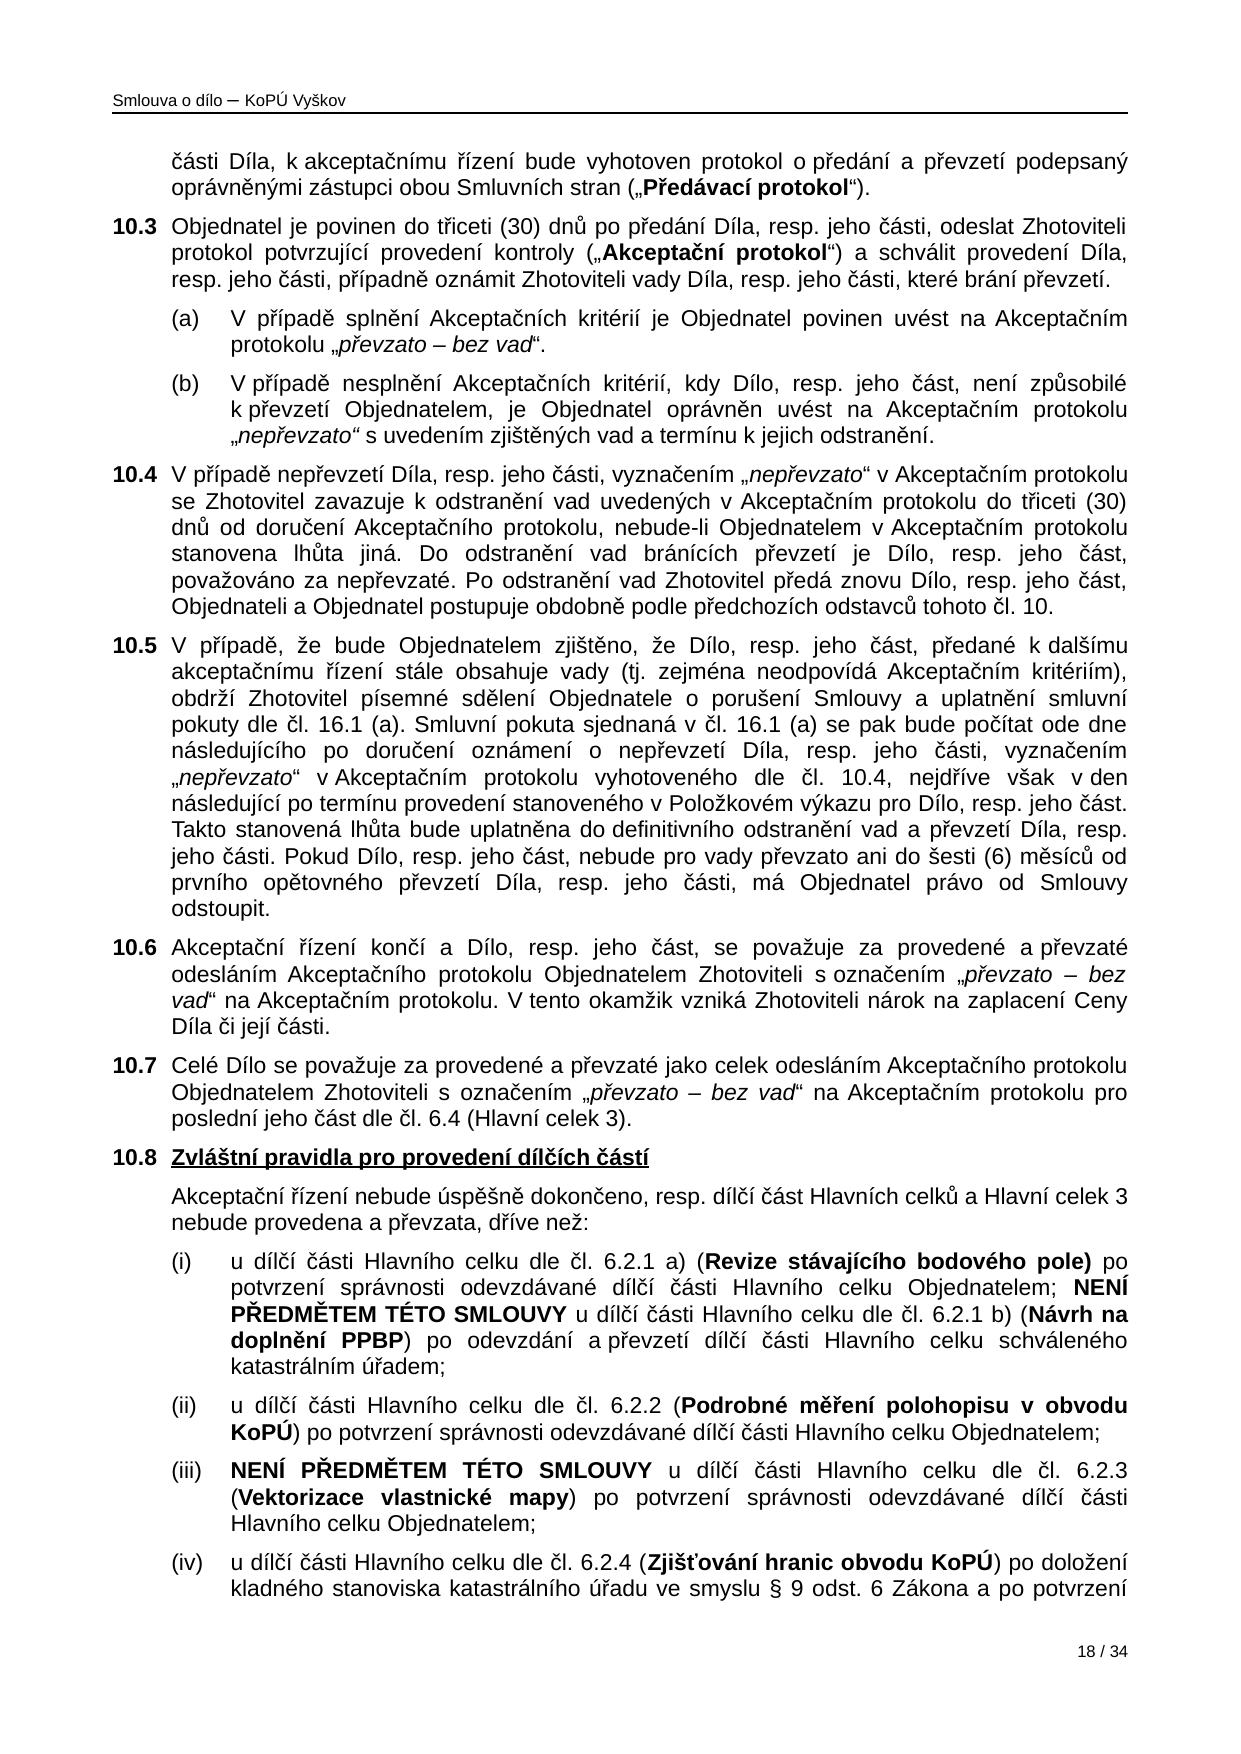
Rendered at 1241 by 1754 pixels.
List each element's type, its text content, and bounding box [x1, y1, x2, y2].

list V případě nesplnění Akceptačních kritérií, kdy Dílo, resp. jeho část, není způsobilé k převzetí Objednatelem, je Objednatel oprávněn uvést na Akceptačním protokolu „nepřevzato“ s uvedením zjištěných vad a termínu k jejich odstranění. [171, 370, 1128, 449]
text V případě, že bude Objednatelem zjištěno, že Dílo, resp. jeho část, předané k dalšímu akceptačnímu řízení stále obsahuje vady (tj. zejména neodpovídá Akceptačním kritériím), obdrží Zhotovitel písemné sdělení Objednatele o porušení Smlouvy a uplatnění smluvní pokuty dle čl. 16.1 (a). Smluvní pokuta sjednaná v čl. 16.1 (a) se pak bude počítat ode dne následujícího po doručení oznámení o nepřevzetí Díla, resp. jeho části, vyznačením „nepřevzato“ v Akceptačním protokolu vyhotoveného dle čl. 10.4, nejdříve však v den následující po termínu provedení stanoveného v Položkovém výkazu pro Dílo, resp. jeho část. Takto stanovená lhůta bude uplatněna do definitivního odstranění vad a převzetí Díla, resp. jeho části. Pokud Dílo, resp. jeho část, nebude pro vady převzato ani do šesti (6) měsíců od prvního opětovného převzetí Díla, resp. jeho části, má Objednatel právo od Smlouvy odstoupit. [112, 632, 1128, 922]
text Celé Dílo se považuje za provedené a převzaté jako celek odesláním Akceptačního protokolu Objednatelem Zhotoviteli s označením „převzato – bez vad“ na Akceptačním protokolu pro poslední jeho část dle čl. 6.4 (Hlavní celek 3). [112, 1052, 1128, 1131]
text Akceptační řízení končí a Dílo, resp. jeho část, se považuje za provedené a převzaté odesláním Akceptačního protokolu Objednatelem Zhotoviteli s označením „převzato – bez vad“ na Akceptačním protokolu. V tento okamžik vzniká Zhotoviteli nárok na zaplacení Ceny Díla či její části. [112, 934, 1128, 1040]
text V případě nepřevzetí Díla, resp. jeho části, vyznačením „nepřevzato“ v Akceptačním protokolu se Zhotovitel zavazuje k odstranění vad uvedených v Akceptačním protokolu do třiceti (30) dnů od doručení Akceptačního protokolu, nebude-li Objednatelem v Akceptačním protokolu stanovena lhůta jiná. Do odstranění vad bránících převzetí je Dílo, resp. jeho část, považováno za nepřevzaté. Po odstranění vad Zhotovitel předá znovu Dílo, resp. jeho část, Objednateli a Objednatel postupuje obdobně podle předchozích odstavců tohoto čl. 10. [112, 461, 1128, 619]
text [112, 148, 1128, 200]
list u dílčí části Hlavního celku dle čl. 6.2.1 a) (Revize stávajícího bodového pole) po potvrzení správnosti odevzdávané dílčí části Hlavního celku Objednatelem; NENÍ PŘEDMĚTEM TÉTO SMLOUVY u dílčí části Hlavního celku dle čl. 6.2.1 b) (Návrh na doplnění PPBP) po odevzdání a převzetí dílčí části Hlavního celku schváleného katastrálním úřadem; [171, 1248, 1128, 1379]
text Zvláštní pravidla pro provedení dílčích částí [112, 1144, 1128, 1170]
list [171, 1549, 1128, 1602]
list Akceptační řízení nebude úspěšně dokončeno, resp. dílčí část Hlavních celků a Hlavní celek 3 nebude provedena a převzata, dříve než: [171, 1183, 1128, 1235]
list NENÍ PŘEDMĚTEM TÉTO SMLOUVY u dílčí části Hlavního celku dle čl. 6.2.3 (Vektorizace vlastnické mapy) po potvrzení správnosti odevzdávané dílčí části Hlavního celku Objednatelem; [171, 1457, 1128, 1536]
list u dílčí části Hlavního celku dle čl. 6.2.2 (Podrobné měření polohopisu v obvodu KoPÚ) po potvrzení správnosti odevzdávané dílčí části Hlavního celku Objednatelem; [171, 1392, 1128, 1445]
text Objednatel je povinen do třiceti (30) dnů po předání Díla, resp. jeho části, odeslat Zhotoviteli protokol potvrzující provedení kontroly („Akceptační protokol“) a schválit provedení Díla, resp. jeho části, případně oznámit Zhotoviteli vady Díla, resp. jeho části, které brání převzetí. [112, 213, 1128, 292]
list V případě splnění Akceptačních kritérií je Objednatel povinen uvést na Akceptačním protokolu „převzato – bez vad“. [171, 304, 1128, 357]
